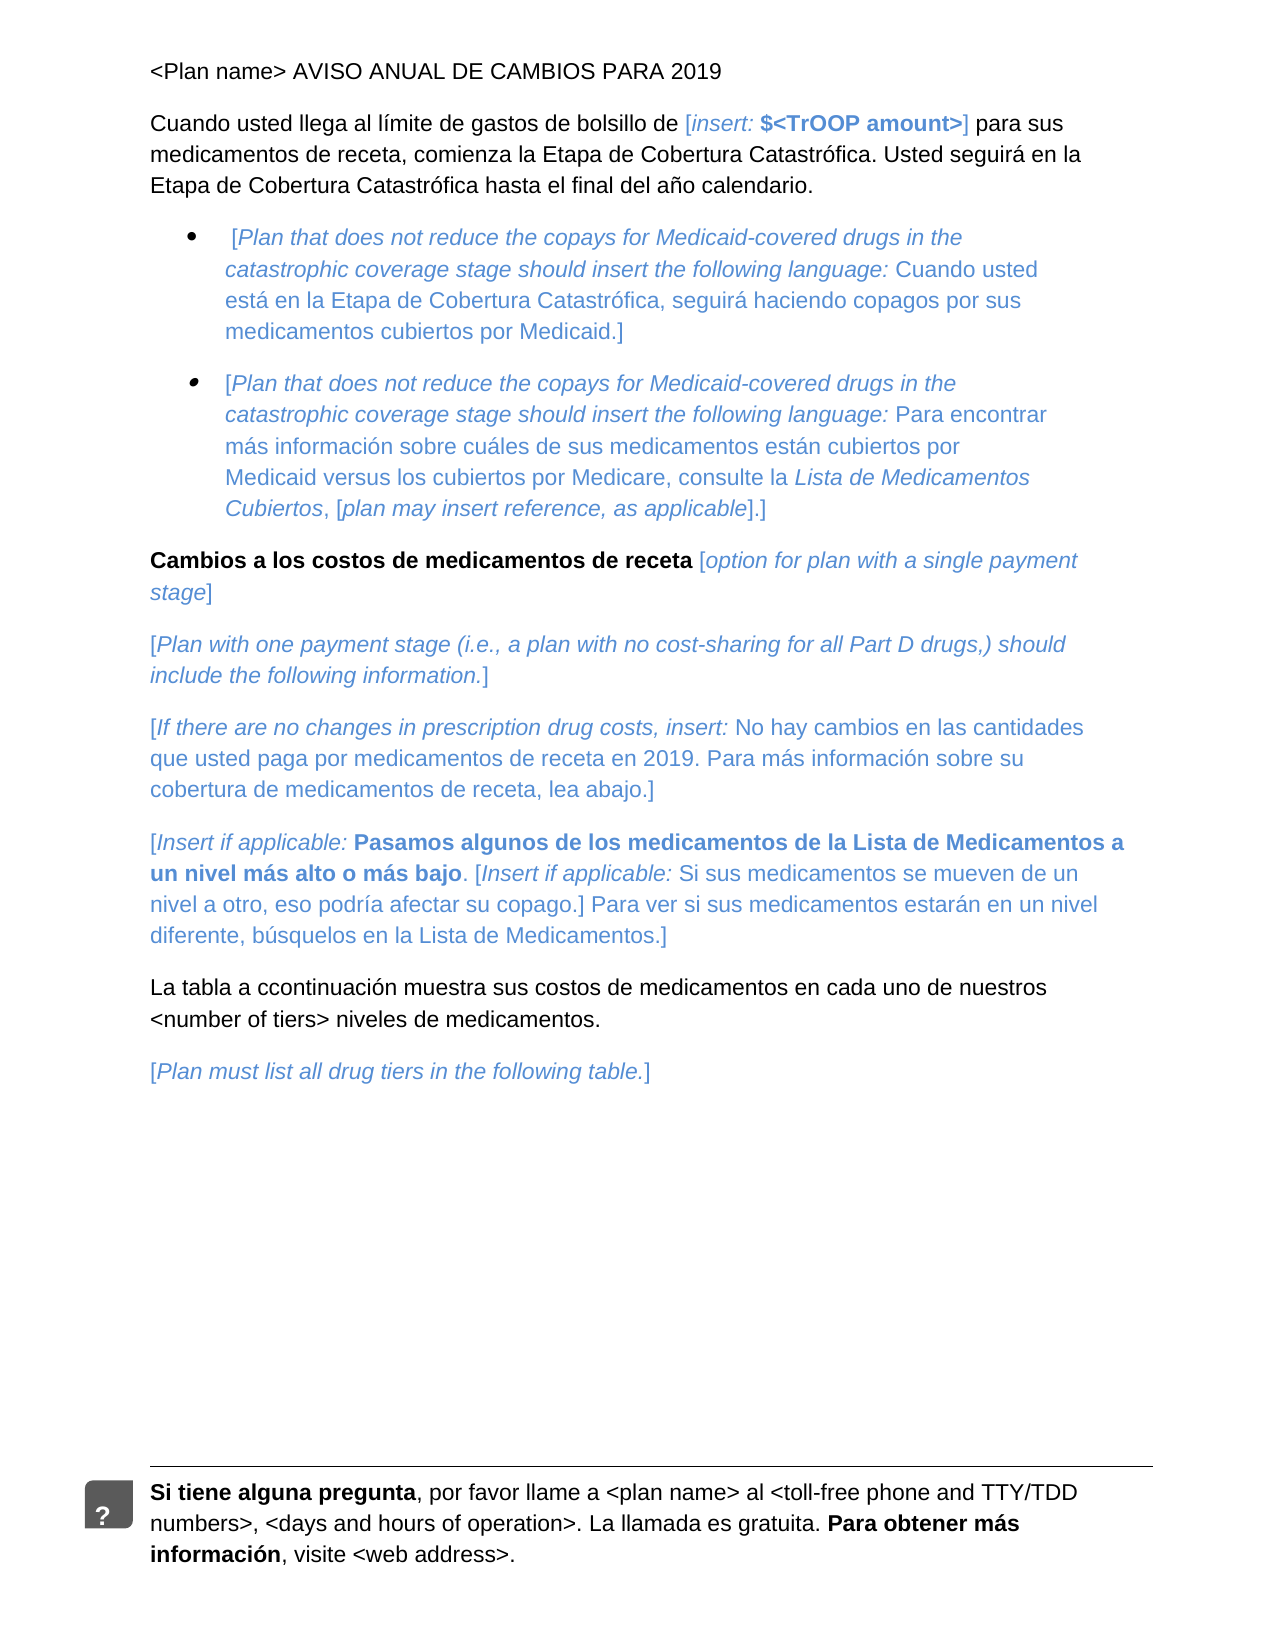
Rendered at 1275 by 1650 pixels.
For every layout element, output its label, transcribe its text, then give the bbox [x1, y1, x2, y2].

text [Plan that does not reduce the copays for Medicaid-covered drugs in the catastrophic coverage stage should insert the following language: Cuando usted está en la Etapa de Cobertura Catastrófica, seguirá haciendo copagos por sus medicamentos cubiertos por Medicaid.] [187, 221, 1050, 346]
text [If there are no changes in prescription drug costs, insert: No hay cambios en las cantidades que usted paga por medicamentos de receta en 2019. Para más información sobre su cobertura de medicamentos de receta, lea abajo.] [150, 710, 1125, 804]
text La tabla a ccontinuación muestra sus costos de medicamentos en cada uno de nuestros <number of tiers> niveles de medicamentos. [150, 971, 1125, 1033]
text [Insert if applicable: Pasamos algunos de los medicamentos de la Lista de Medicamentos a un nivel más alto o más bajo. [Insert if applicable: Si sus medicamentos se mueven de un nivel a otro, eso podría afectar su copago.] Para ver si sus medicamentos estarán en un nivel diferente, búsquelos en la Lista de Medicamentos.] [150, 825, 1125, 950]
text [Plan that does not reduce the copays for Medicaid-covered drugs in the catastrophic coverage stage should insert the following language: Para encontrar más información sobre cuáles de sus medicamentos están cubiertos por Medicaid versus los cubiertos por Medicare, consulte la Lista de Medicamentos Cubiertos, [plan may insert reference, as applicable].] [187, 367, 1050, 523]
text Cambios a los costos de medicamentos de receta [option for plan with a single payment stage] [150, 544, 1125, 606]
text Cuando usted llega al límite de gastos de bolsillo de [insert: $<TrOOP amount>] para sus medicamentos de receta, comienza la Etapa de Cobertura Catastrófica. Usted seguirá en la Etapa de Cobertura Catastrófica hasta el final del año calendario. [150, 106, 1125, 200]
text [Plan must list all drug tiers in the following table.] [150, 1054, 1125, 1085]
text [Plan with one payment stage (i.e., a plan with no cost-sharing for all Part D drugs,) should include the following information.] [150, 627, 1125, 689]
